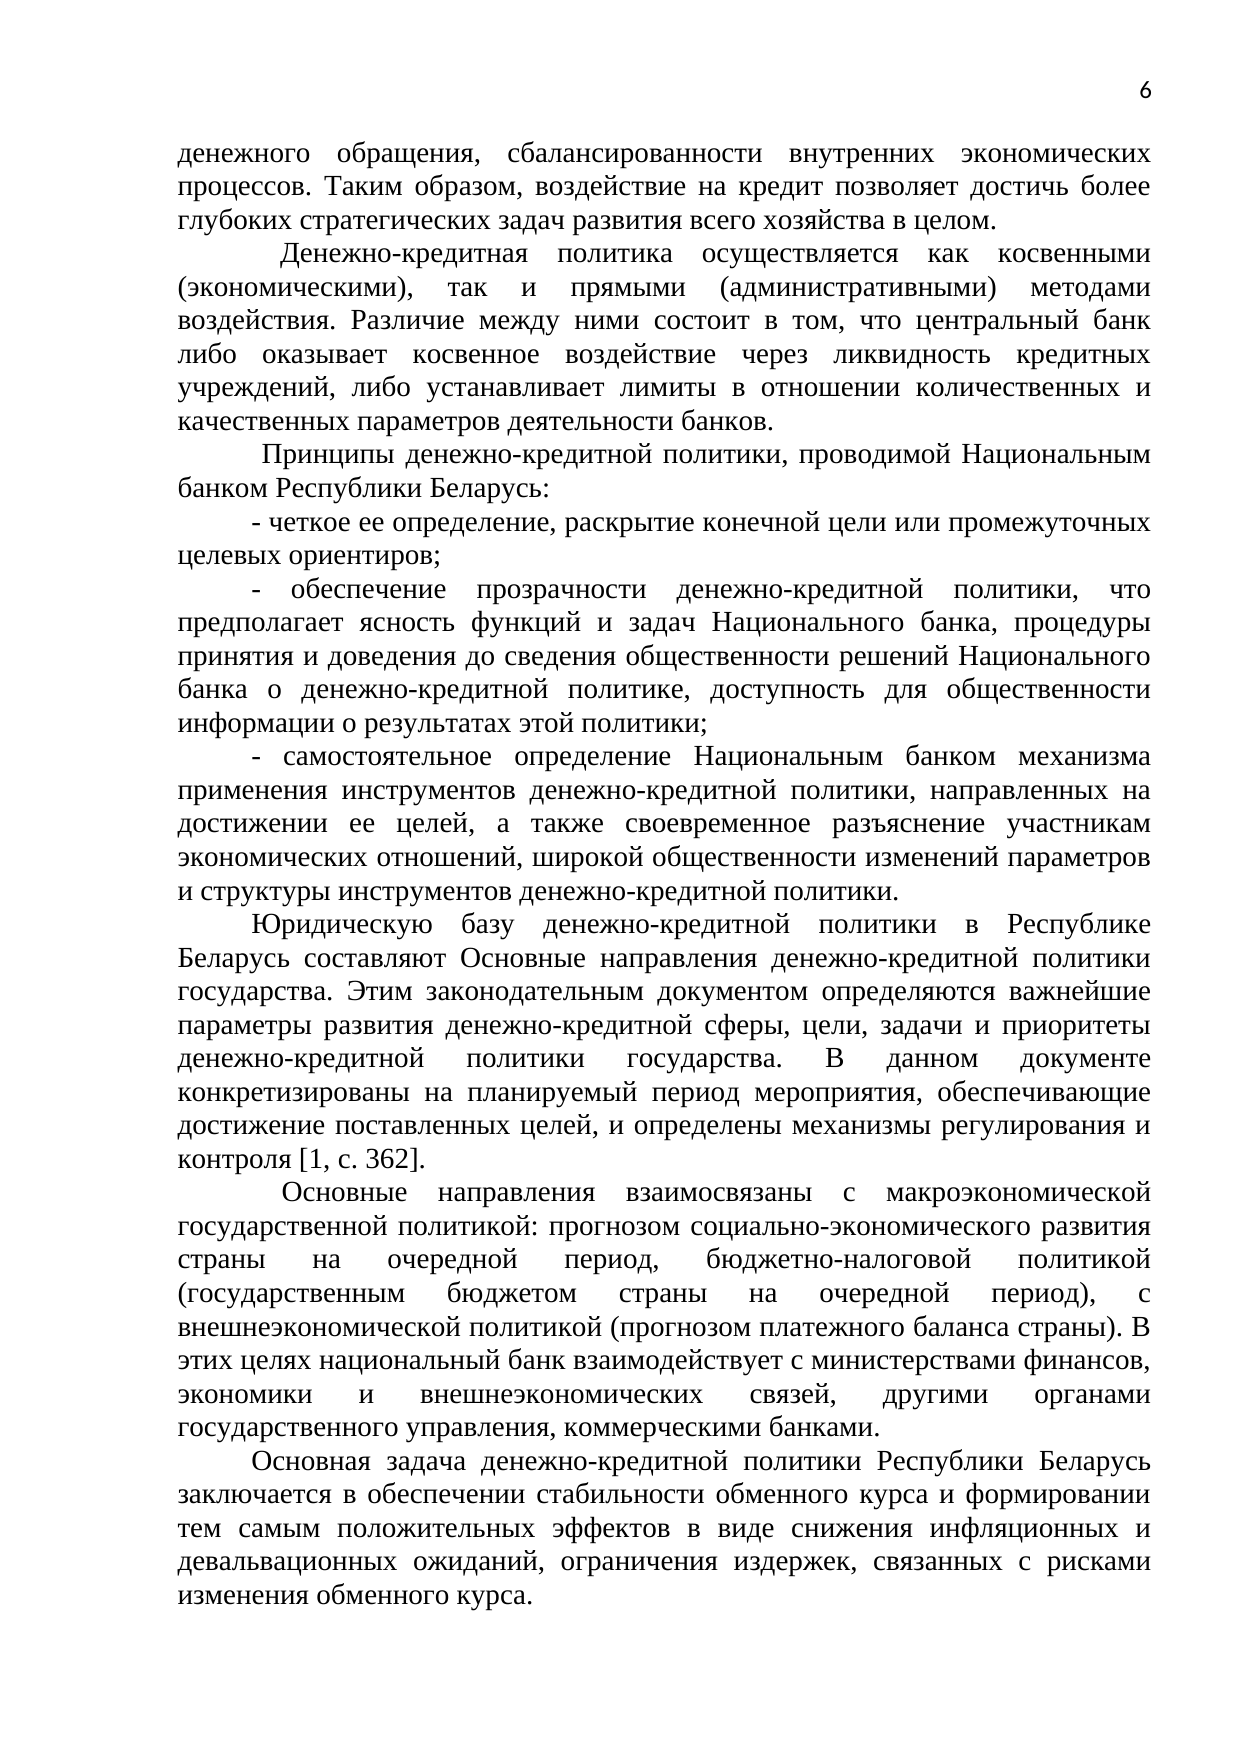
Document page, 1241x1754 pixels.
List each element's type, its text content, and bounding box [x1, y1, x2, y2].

text Принципы денежно-кредитной политики, проводимой Национальным банком Республики Беларусь: [177, 437, 1152, 504]
text - обеспечение прозрачности денежно-кредитной политики, что предполагает ясность функций и задач Национального банка, процедуры принятия и доведения до сведения общественности решений Национального банка о денежно-кредитной политике, доступность для общественности информации о результатах этой политики; [177, 571, 1152, 738]
text Денежно-кредитная политика осуществляется как косвенными (экономическими), так и прямыми (административными) методами воздействия. Различие между ними состоит в том, что центральный банк либо оказывает косвенное воздействие через ликвидность кредитных учреждений, либо устанавливает лимиты в отношении количественных и качественных параметров деятельности банков. [177, 235, 1152, 437]
text Юридическую базу денежно-кредитной политики в Республике Беларусь составляют Основные направления денежно-кредитной политики государства. Этим законодательным документом определяются важнейшие параметры развития денежно-кредитной сферы, цели, задачи и приоритеты денежно-кредитной политики государства. В данном документе конкретизированы на планируемый период мероприятия, обеспечивающие достижение поставленных целей, и определены механизмы регулирования и контроля [1, c. 362]. [177, 906, 1152, 1174]
text Основная задача денежно-кредитной политики Республики Беларусь заключается в обеспечении стабильности обменного курса и формировании тем самым положительных эффектов в виде снижения инфляционных и девальвационных ожиданий, ограничения издержек, связанных с рисками изменения обменного курса. [177, 1443, 1152, 1611]
text - самостоятельное определение Национальным банком механизма применения инструментов денежно-кредитной политики, направленных на достижении ее целей, а также своевременное разъяснение участникам экономических отношений, широкой общественности изменений параметров и структуры инструментов денежно-кредитной политики. [177, 738, 1152, 906]
text - четкое ее определение, раскрытие конечной цели или промежуточных целевых ориентиров; [177, 504, 1152, 571]
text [177, 135, 1152, 235]
text Основные направления взаимосвязаны с макроэкономической государственной политикой: прогнозом социально-экономического развития страны на очередной период, бюджетно-налоговой политикой (государственным бюджетом страны на очередной период), с внешнеэкономической политикой (прогнозом платежного баланса страны). В этих целях национальный банк взаимодействует с министерствами финансов, экономики и внешнеэкономических связей, другими органами государственного управления, коммерческими банками. [177, 1174, 1152, 1443]
